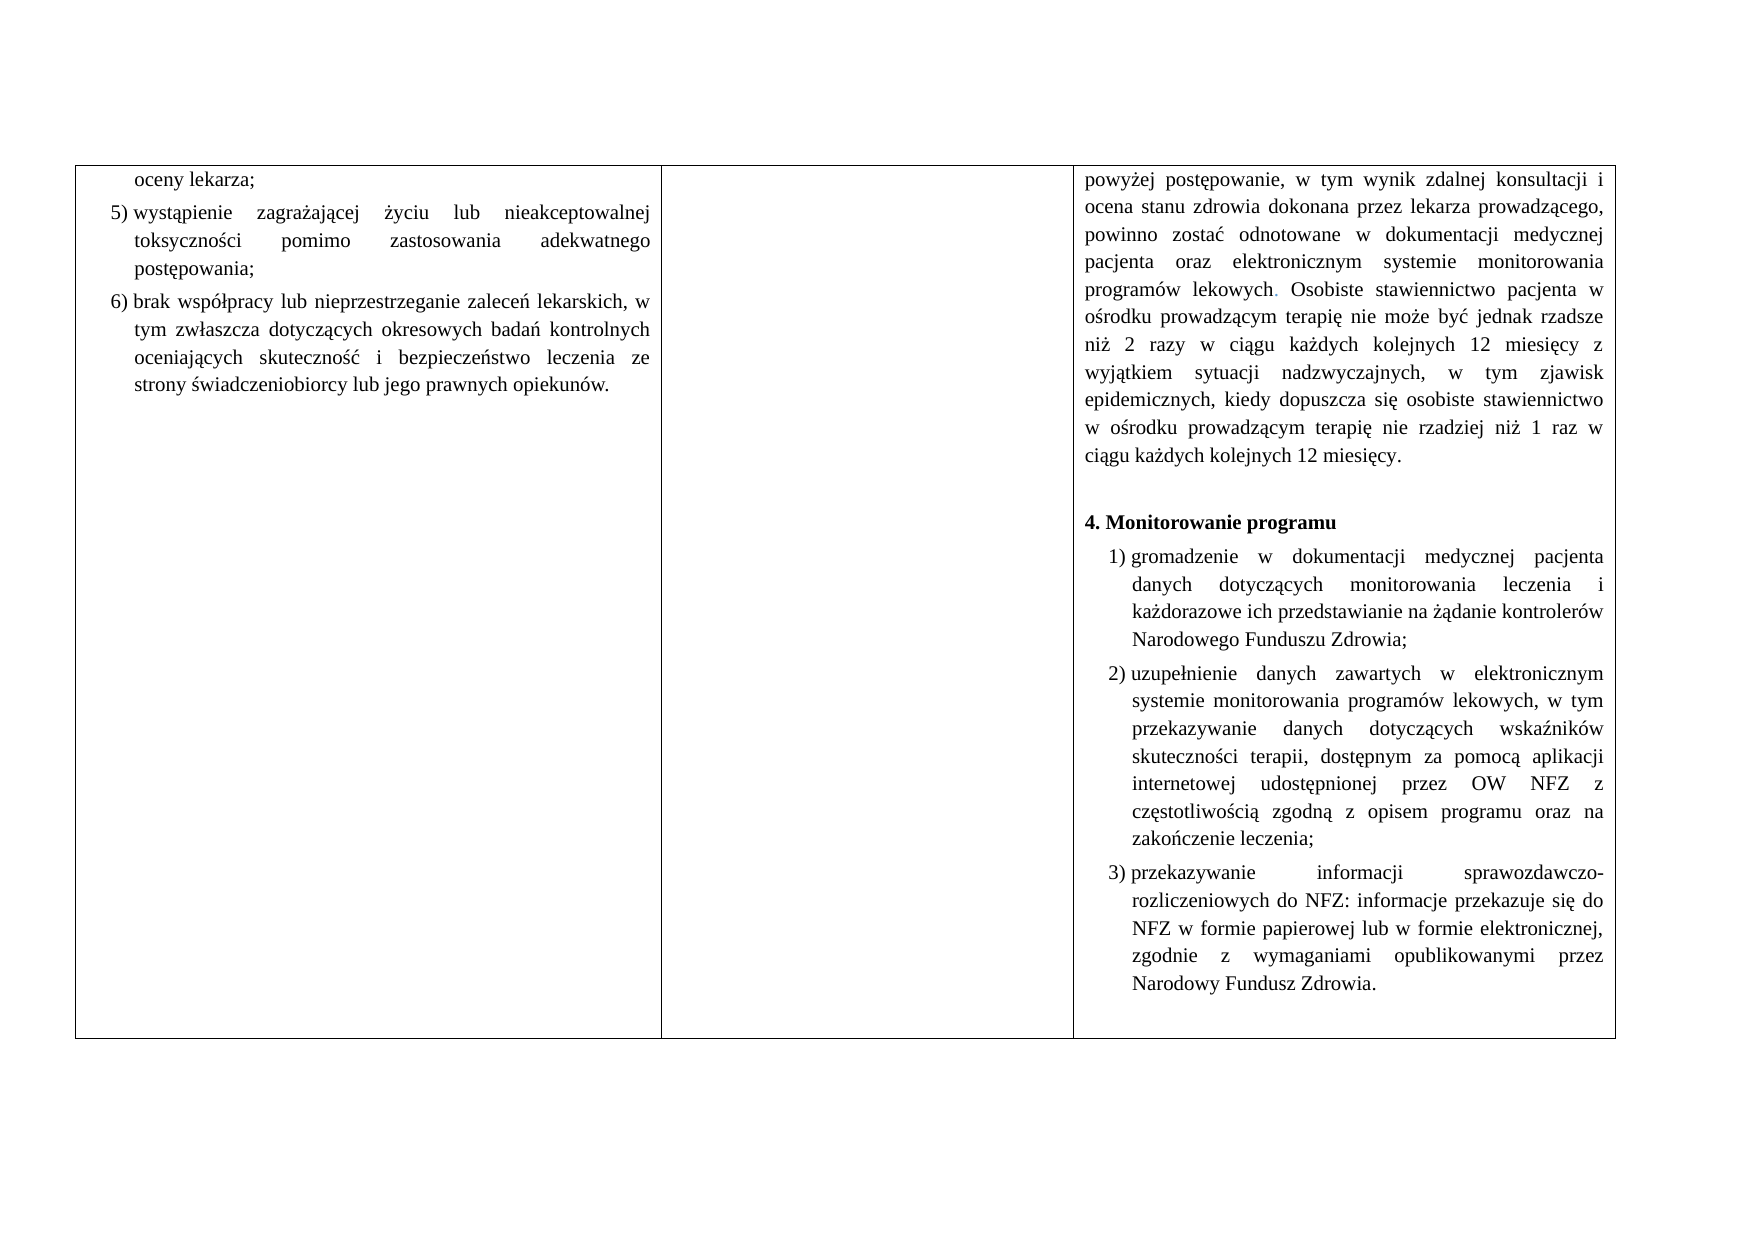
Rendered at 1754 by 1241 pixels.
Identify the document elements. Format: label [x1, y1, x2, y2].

table_cell [1074, 166, 1615, 1038]
table_cell [76, 166, 661, 1038]
table_cell [662, 166, 1073, 1038]
